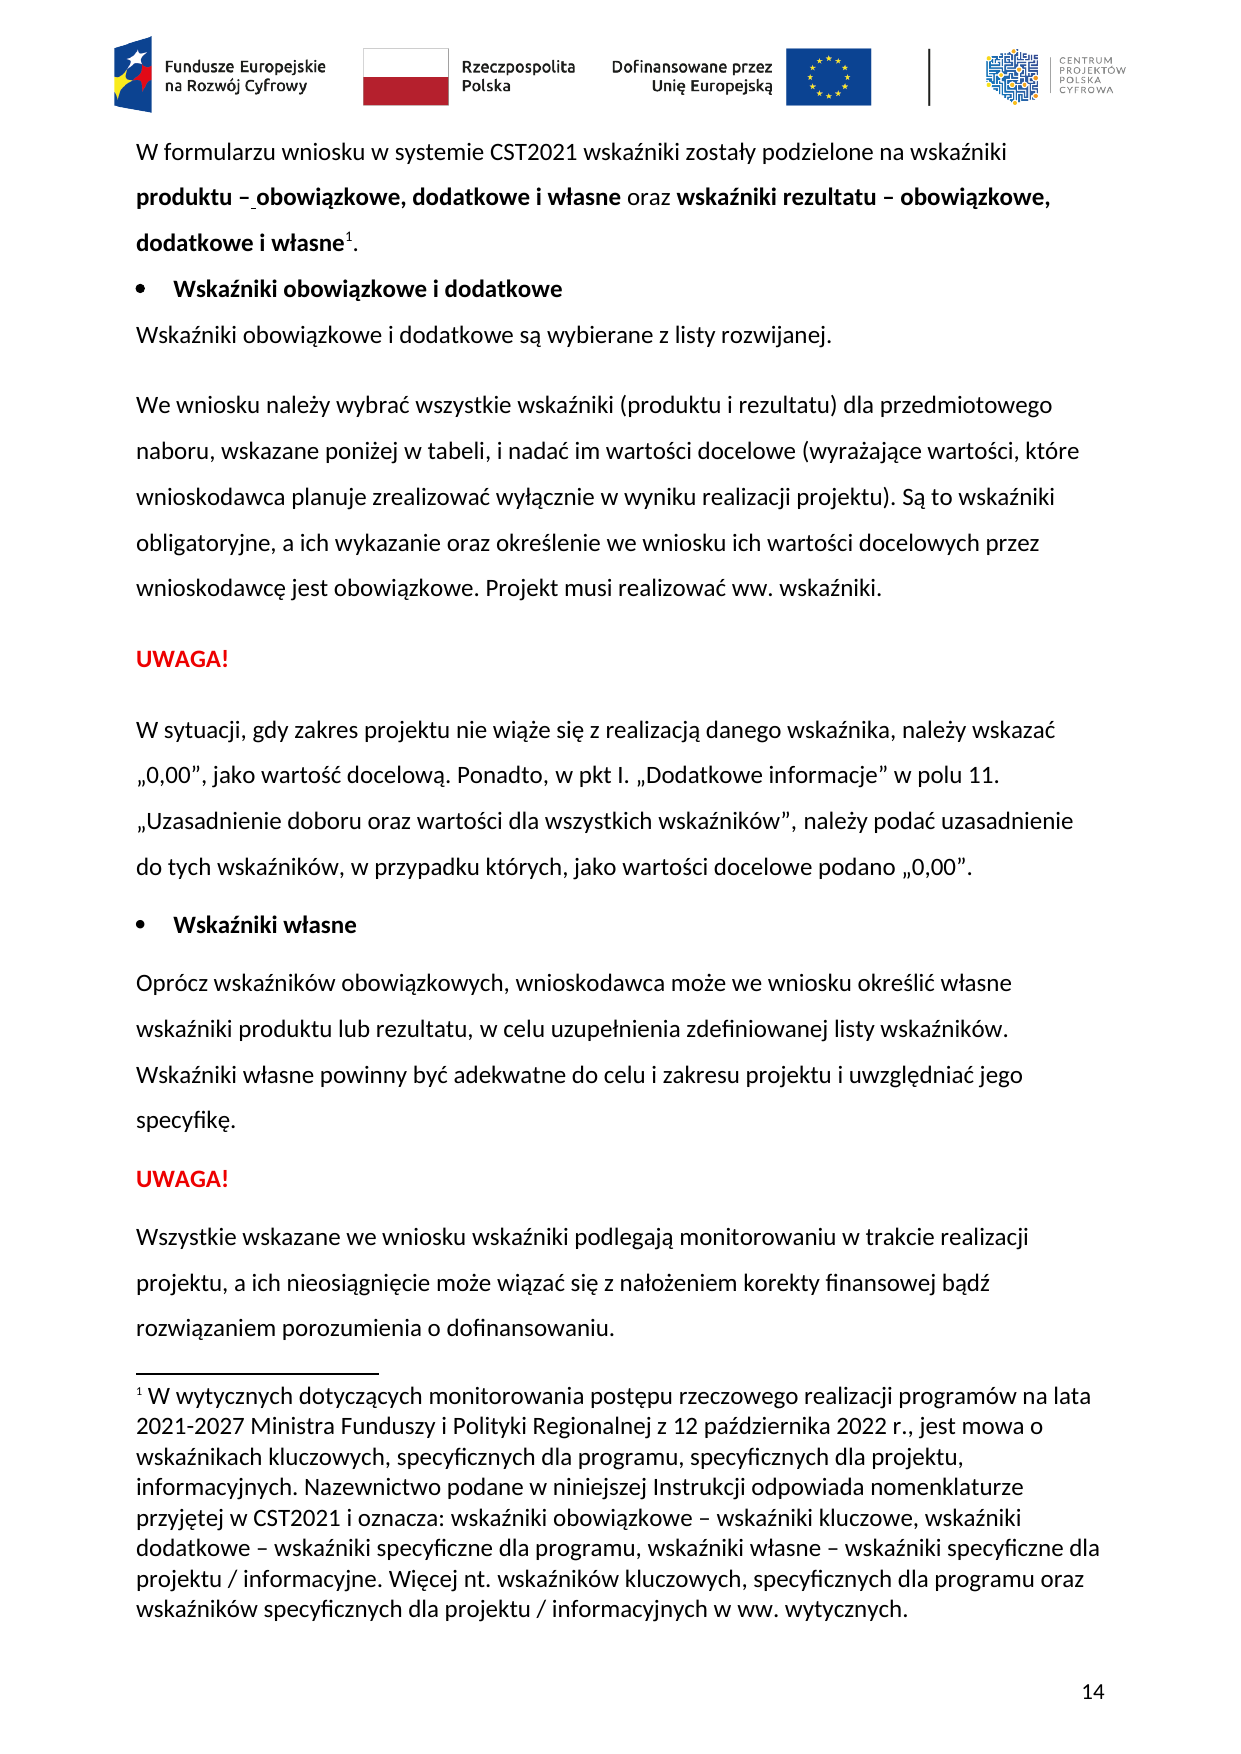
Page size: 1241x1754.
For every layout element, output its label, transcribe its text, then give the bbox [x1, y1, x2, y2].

text We wniosku należy wybrać wszystkie wskaźniki (produktu i rezultatu) dla przedmiotowego naboru, wskazane poniżej w tabeli, i nadać im wartości docelowe (wyrażające wartości, które wnioskodawca planuje zrealizować wyłącznie w wyniku realizacji projektu). Są to wskaźniki obligatoryjne, a ich wykazanie oraz określenie we wniosku ich wartości docelowych przez wnioskodawcę jest obowiązkowe. Projekt musi realizować ww. wskaźniki. [136, 389, 1104, 603]
text UWAGA! [136, 643, 1104, 674]
text W formularzu wniosku w systemie CST2021 wskaźniki zostały podzielone na wskaźniki produktu – obowiązkowe, dodatkowe i własne oraz wskaźniki rezultatu – obowiązkowe, dodatkowe i własne. [136, 136, 1104, 258]
picture [114, 36, 1126, 113]
text Wskaźniki obowiązkowe i dodatkowe są wybierane z listy rozwijanej. [136, 319, 1104, 349]
list Wskaźniki obowiązkowe i dodatkowe [136, 273, 1104, 303]
list Wskaźniki własne [136, 909, 1104, 940]
text W sytuacji, gdy zakres projektu nie wiąże się z realizacją danego wskaźnika, należy wskazać „0,00”, jako wartość docelową. Ponadto, w pkt I. „Dodatkowe informacje” w polu 11. „Uzasadnienie doboru oraz wartości dla wszystkich wskaźników”, należy podać uzasadnienie do tych wskaźników, w przypadku których, jako wartości docelowe podano „0,00”. [136, 714, 1104, 882]
text Wszystkie wskazane we wniosku wskaźniki podlegają monitorowaniu w trakcie realizacji projektu, a ich nieosiągnięcie może wiązać się z nałożeniem korekty finansowej bądź rozwiązaniem porozumienia o dofinansowaniu. [136, 1221, 1104, 1343]
text UWAGA! [136, 1163, 1104, 1193]
text Oprócz wskaźników obowiązkowych, wnioskodawca może we wniosku określić własne wskaźniki produktu lub rezultatu, w celu uzupełnienia zdefiniowanej listy wskaźników. Wskaźniki własne powinny być adekwatne do celu i zakresu projektu i uwzględniać jego specyfikę. [136, 967, 1104, 1135]
